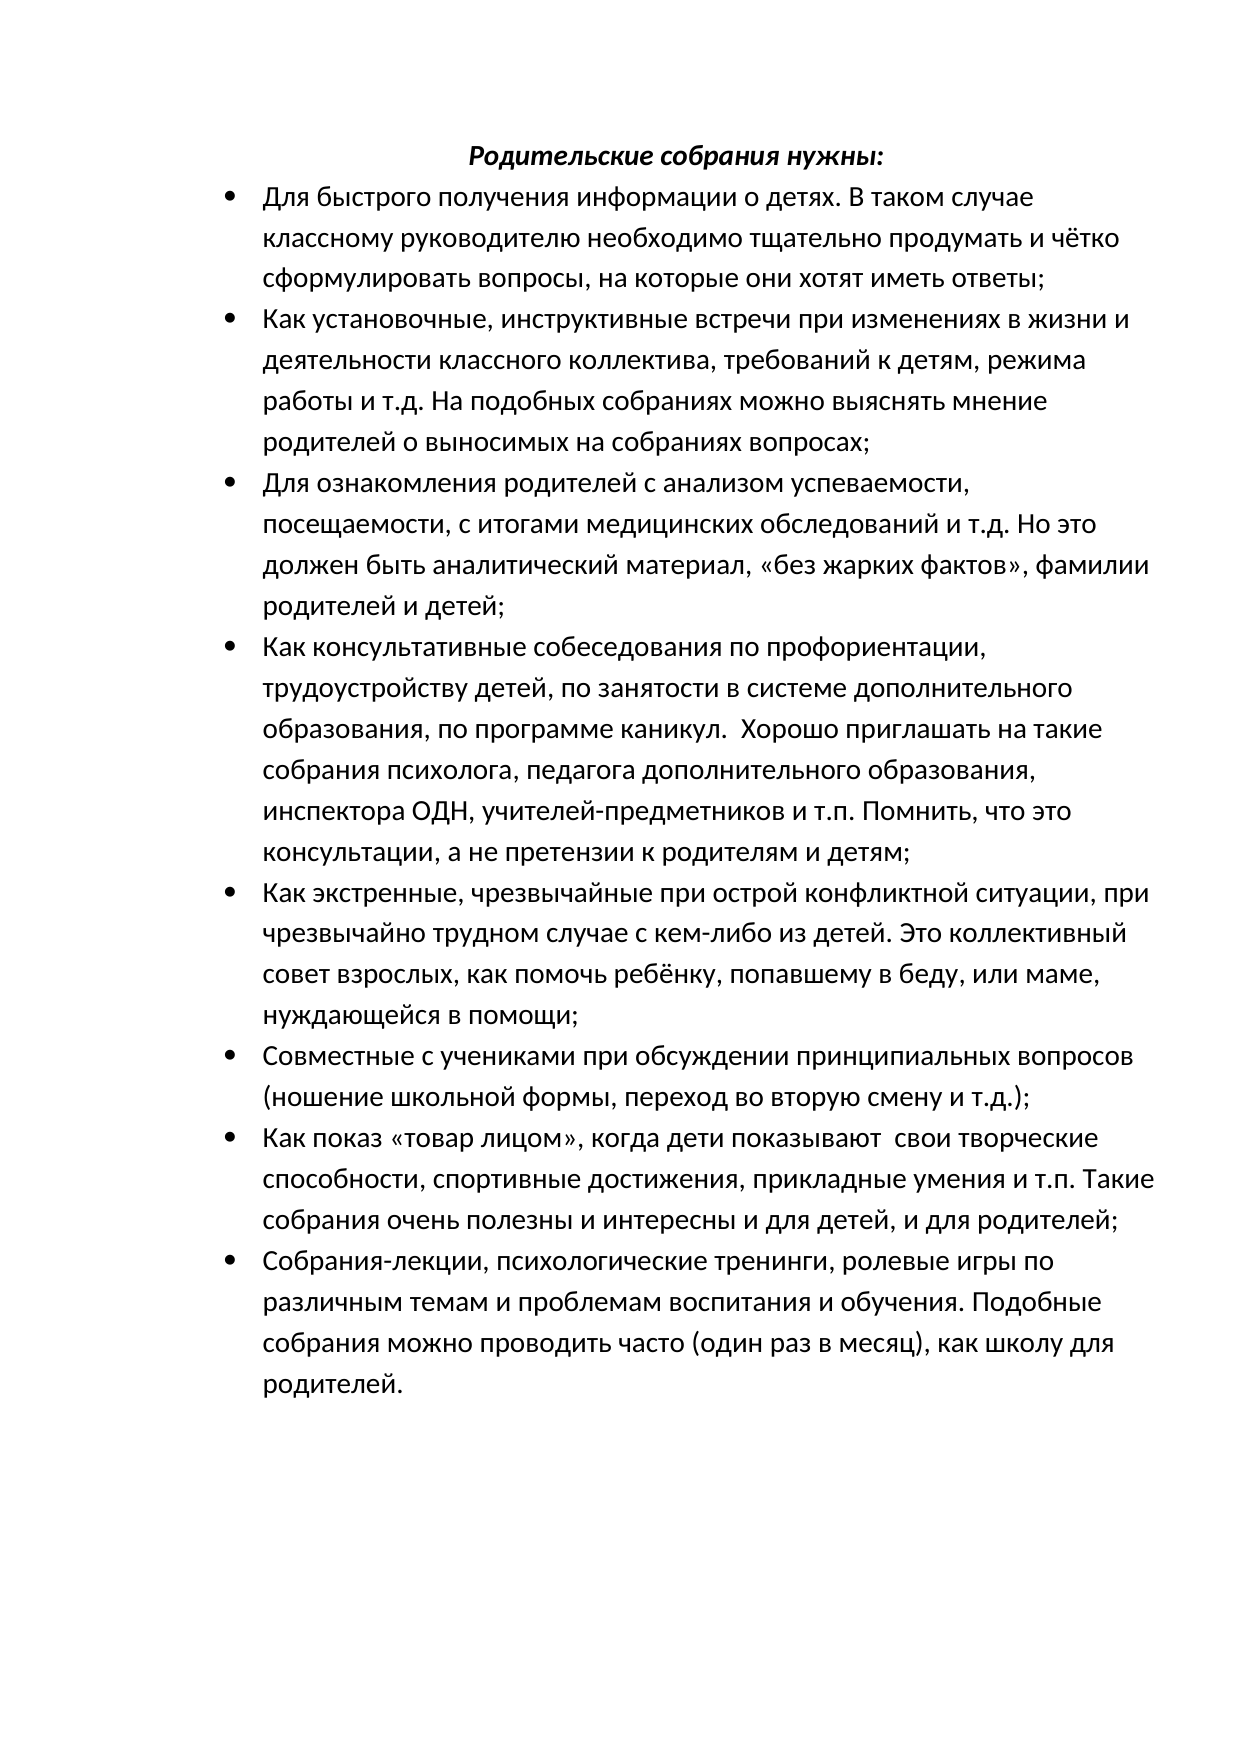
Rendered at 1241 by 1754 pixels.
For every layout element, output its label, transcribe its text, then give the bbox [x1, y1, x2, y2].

list Как показ «товар лицом», когда дети показывают свои творческие способности, спортивные достижения, прикладные умения и т.п. Такие собрания очень полезны и интересны и для детей, и для родителей; [225, 1119, 1165, 1237]
list Для ознакомления родителей с анализом успеваемости, посещаемости, с итогами медицинских обследований и т.д. Но это должен быть аналитический материал, «без жарких фактов», фамилии родителей и детей; [225, 464, 1165, 623]
list Родительские собрания нужны: [187, 137, 1165, 172]
list Как экстренные, чрезвычайные при острой конфликтной ситуации, при чрезвычайно трудном случае с кем-либо из детей. Это коллективный совет взрослых, как помочь ребёнку, попавшему в беду, или маме, нуждающейся в помощи; [225, 874, 1165, 1032]
list Как установочные, инструктивные встречи при изменениях в жизни и деятельности классного коллектива, требований к детям, режима работы и т.д. На подобных собраниях можно выяснять мнение родителей о выносимых на собраниях вопросах; [225, 301, 1165, 459]
list Совместные с учениками при обсуждении принципиальных вопросов (ношение школьной формы, переход во вторую смену и т.д.); [225, 1037, 1165, 1114]
list Для быстрого получения информации о детях. В таком случае классному руководителю необходимо тщательно продумать и чётко сформулировать вопросы, на которые они хотят иметь ответы; [225, 178, 1165, 295]
list Как консультативные собеседования по профориентации, трудоустройству детей, по занятости в системе дополнительного образования, по программе каникул. Хорошо приглашать на такие собрания психолога, педагога дополнительного образования, инспектора ОДН, учителей-предметников и т.п. Помнить, что это консультации, а не претензии к родителям и детям; [225, 628, 1165, 868]
list Собрания-лекции, психологические тренинги, ролевые игры по различным темам и проблемам воспитания и обучения. Подобные собрания можно проводить часто (один раз в месяц), как школу для родителей. [225, 1242, 1165, 1401]
